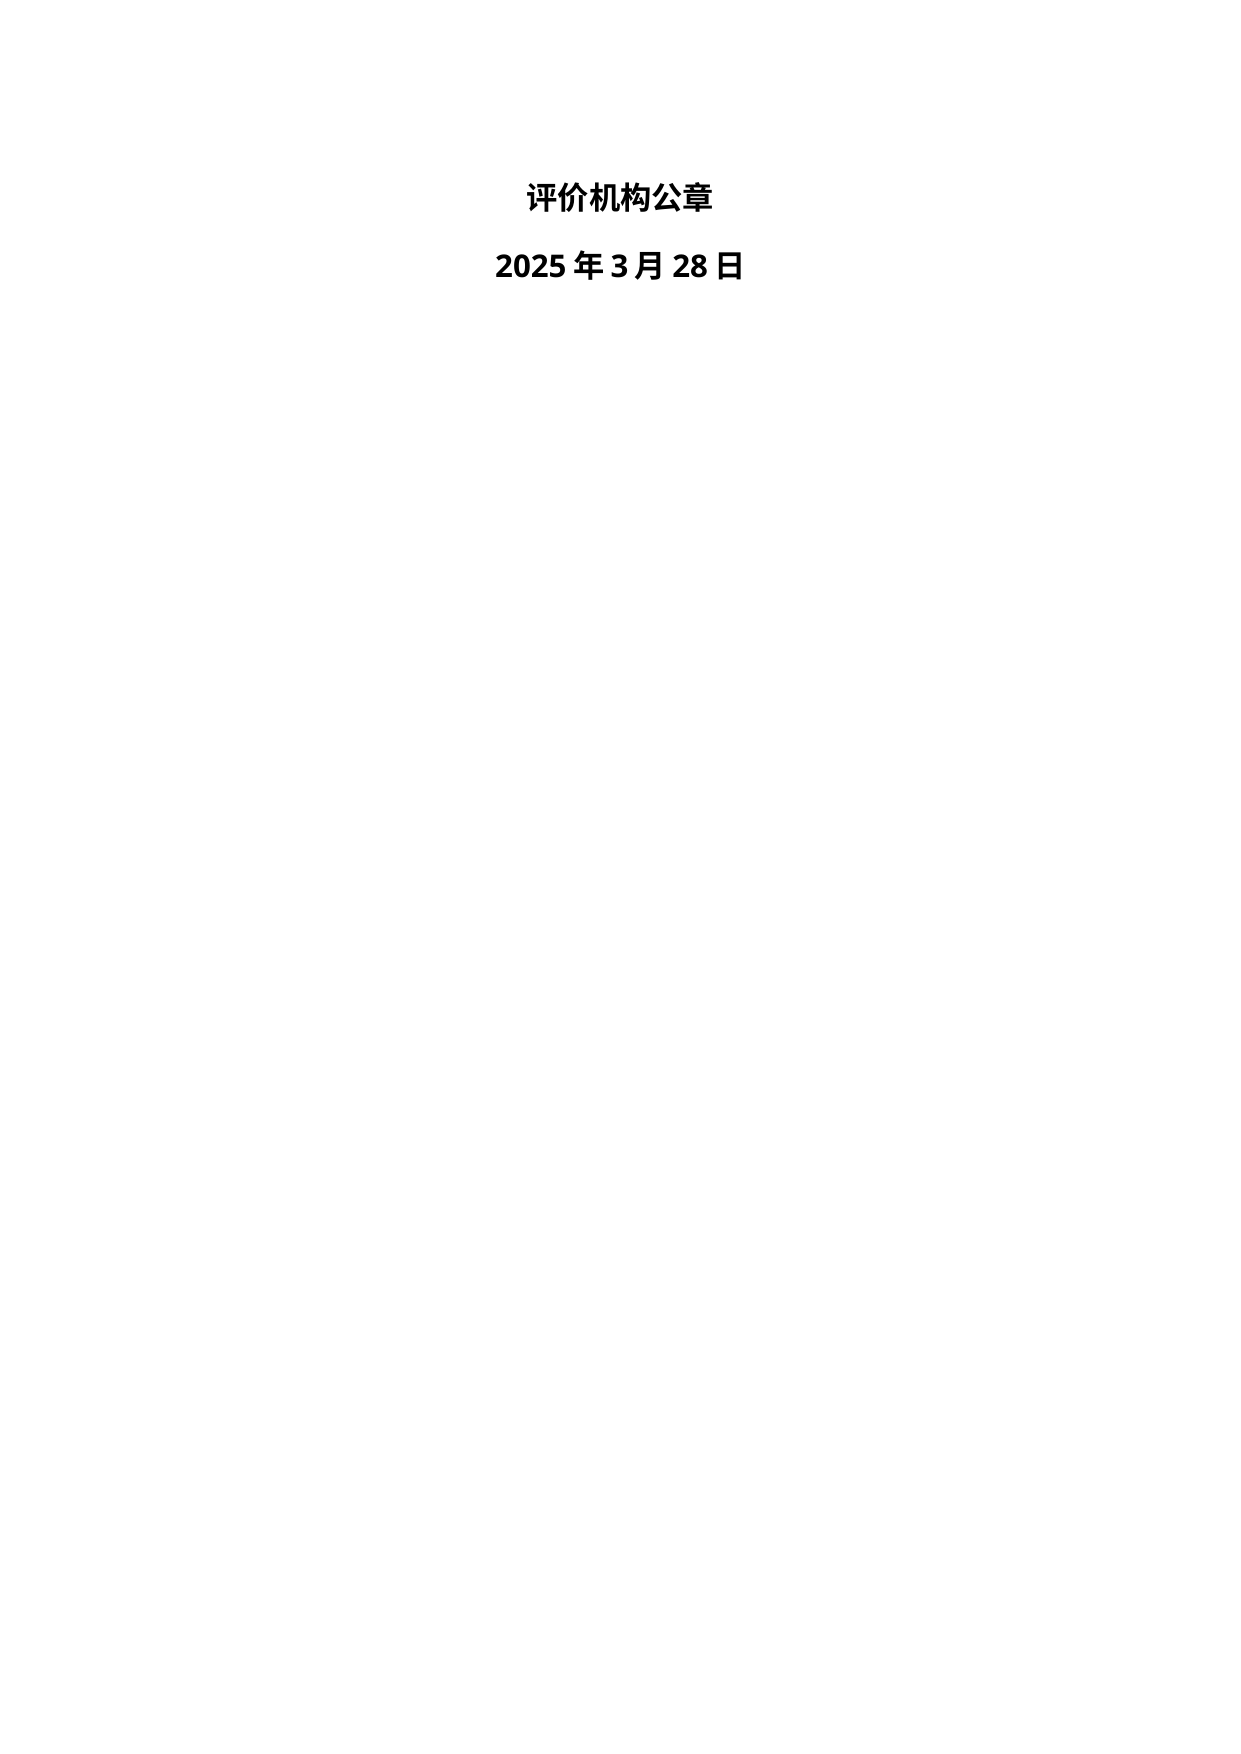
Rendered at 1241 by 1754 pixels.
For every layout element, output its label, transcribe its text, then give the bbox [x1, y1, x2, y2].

text 2025年3月28日 [148, 241, 1092, 286]
text 评价机构公章 [148, 173, 1092, 218]
